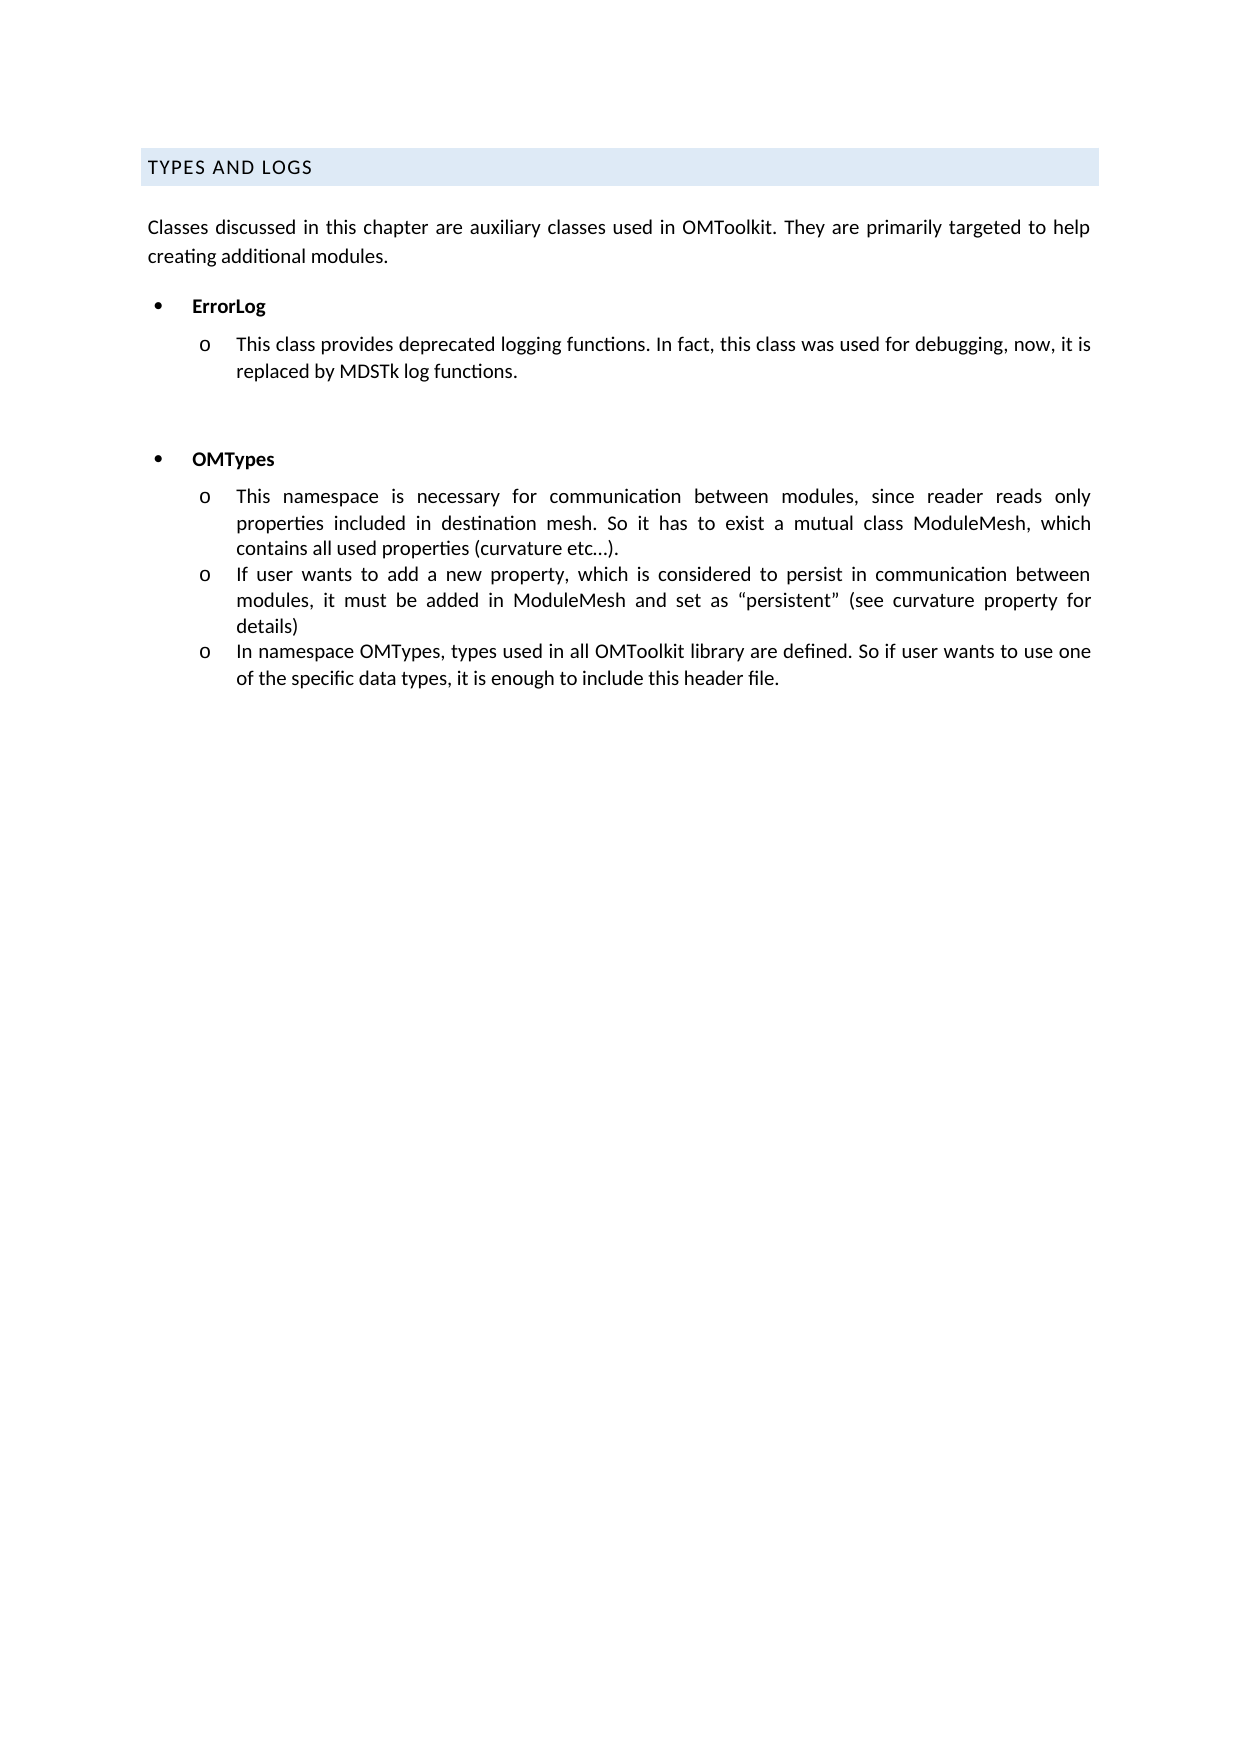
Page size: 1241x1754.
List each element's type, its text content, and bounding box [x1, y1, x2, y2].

list If user wants to add a new property, which is considered to persist in communication between modules, it must be added in ModuleMesh and set as “persistent” (see curvature property for details) [199, 561, 1093, 638]
list OMTypes [154, 446, 1093, 471]
text Classes discussed in this chapter are auxiliary classes used in OMToolkit. They are primarily targeted to help creating additional modules. [148, 214, 1093, 269]
list This namespace is necessary for communication between modules, since reader reads only properties included in destination mesh. So it has to exist a mutual class ModuleMesh, which contains all used properties (curvature etc…). [199, 484, 1093, 561]
list ErrorLog [154, 293, 1093, 319]
subtitle Types and logs [148, 154, 1093, 179]
list This class provides deprecated logging functions. In fact, this class was used for debugging, now, it is replaced by MDSTk log functions. [199, 331, 1093, 383]
list In namespace OMTypes, types used in all OMToolkit library are defined. So if user wants to use one of the specific data types, it is enough to include this header file. [199, 638, 1093, 690]
